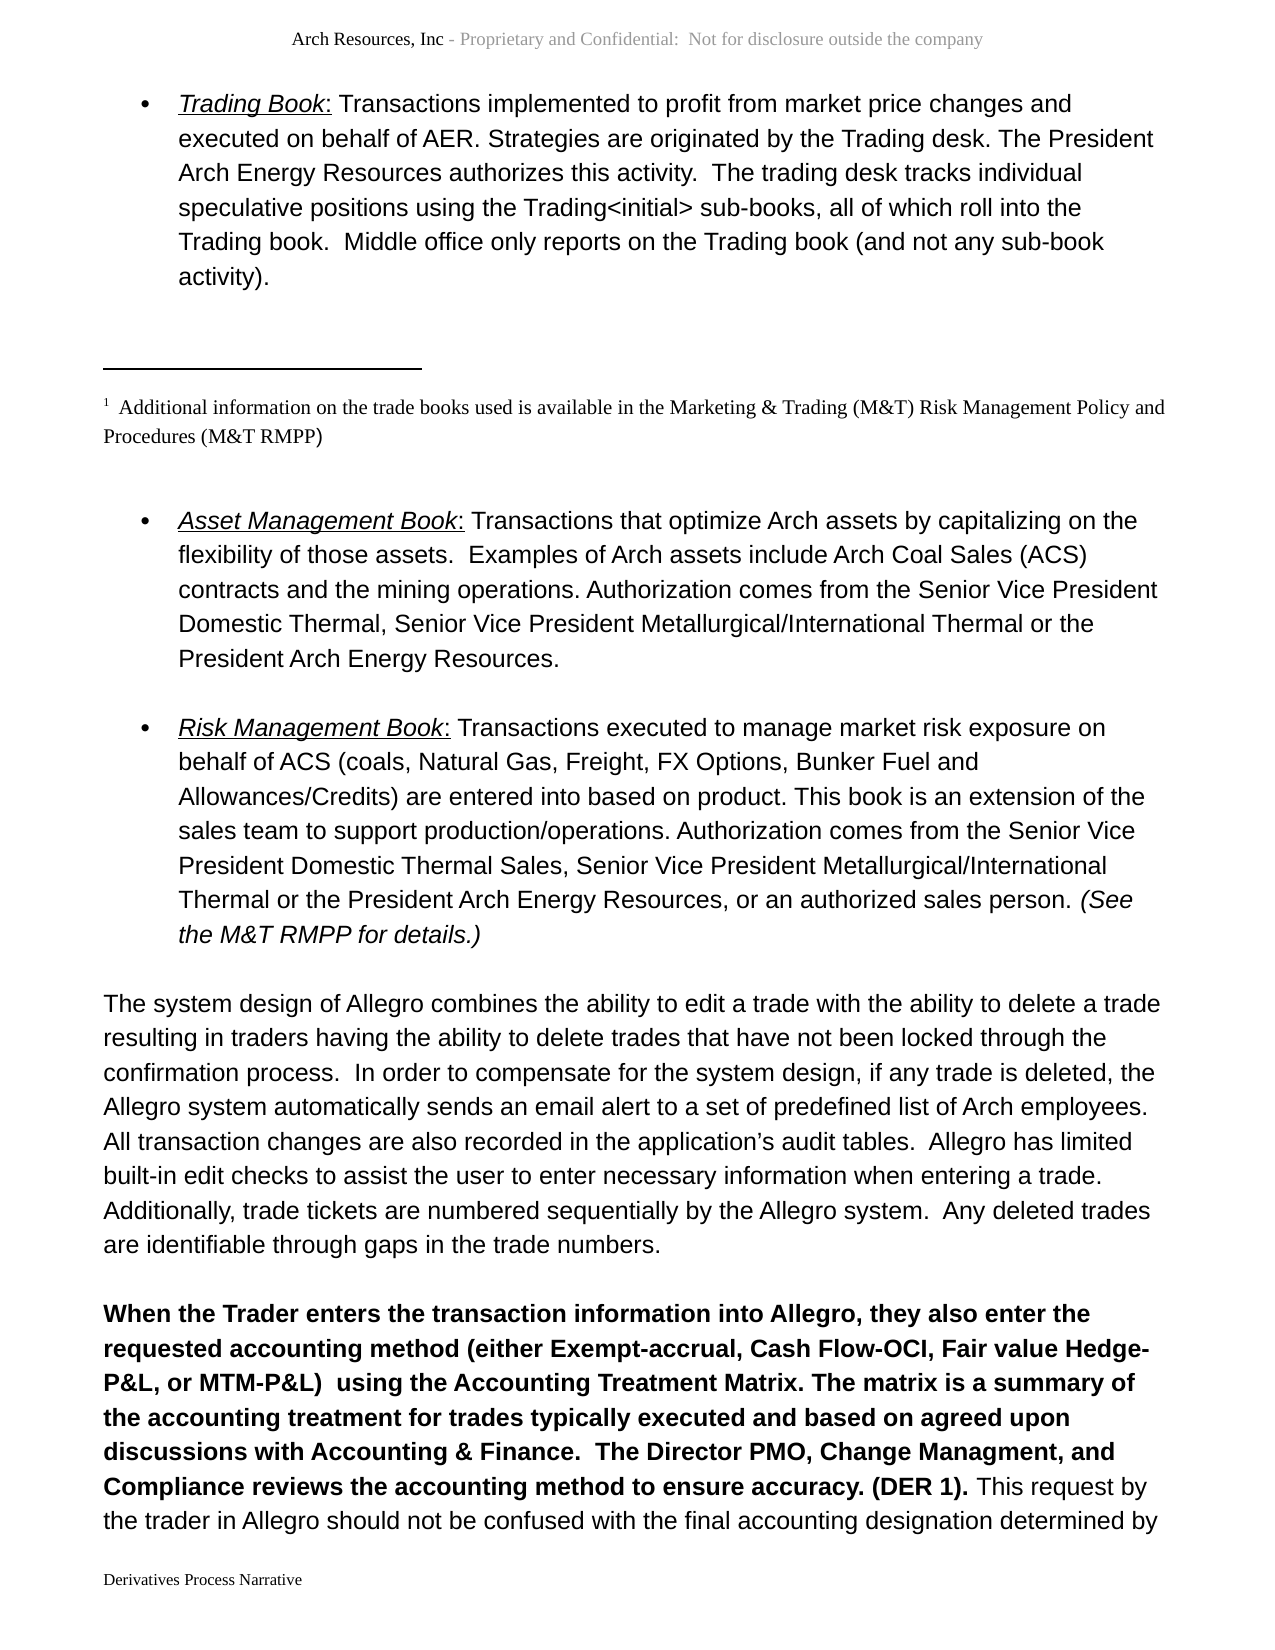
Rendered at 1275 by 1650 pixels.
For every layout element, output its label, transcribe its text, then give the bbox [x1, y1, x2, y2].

text The system design of Allegro combines the ability to edit a trade with the ability to delete a trade resulting in traders having the ability to delete trades that have not been locked through the confirmation process. In order to compensate for the system design, if any trade is deleted, the Allegro system automatically sends an email alert to a set of predefined list of Arch employees. All transaction changes are also recorded in the application’s audit tables. Allegro has limited built-in edit checks to assist the user to enter necessary information when entering a trade. Additionally, trade tickets are numbered sequentially by the Allegro system. Any deleted trades are identifiable through gaps in the trade numbers. [103, 989, 1172, 1259]
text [103, 1299, 1172, 1535]
table_header [103, 362, 422, 368]
list Risk Management Book: Transactions executed to manage market risk exposure on behalf of ACS (coals, Natural Gas, Freight, FX Options, Bunker Fuel and Allowances/Credits) are entered into based on product. This book is an extension of the sales team to support production/operations. Authorization comes from the Senior Vice President Domestic Thermal Sales, Senior Vice President Metallurgical/International Thermal or the President Arch Energy Resources, or an authorized sales person. (See the M&T RMPP for details.) [141, 713, 1172, 948]
text 1 Additional information on the trade books used is available in the Marketing & Trading (M&T) Risk Management Policy and Procedures (M&T RMPP) [103, 395, 1172, 448]
list Asset Management Book: Transactions that optimize Arch assets by capitalizing on the flexibility of those assets. Examples of Arch assets include Arch Coal Sales (ACS) contracts and the mining operations. Authorization comes from the Senior Vice President Domestic Thermal, Senior Vice President Metallurgical/International Thermal or the President Arch Energy Resources. [141, 506, 1172, 673]
list Trading Book: Transactions implemented to profit from market price changes and executed on behalf of AER. Strategies are originated by the Trading desk. The President Arch Energy Resources authorizes this activity. The trading desk tracks individual speculative positions using the Trading<initial> sub-books, all of which roll into the Trading book. Middle office only reports on the Trading book (and not any sub-book activity). [141, 89, 1172, 290]
